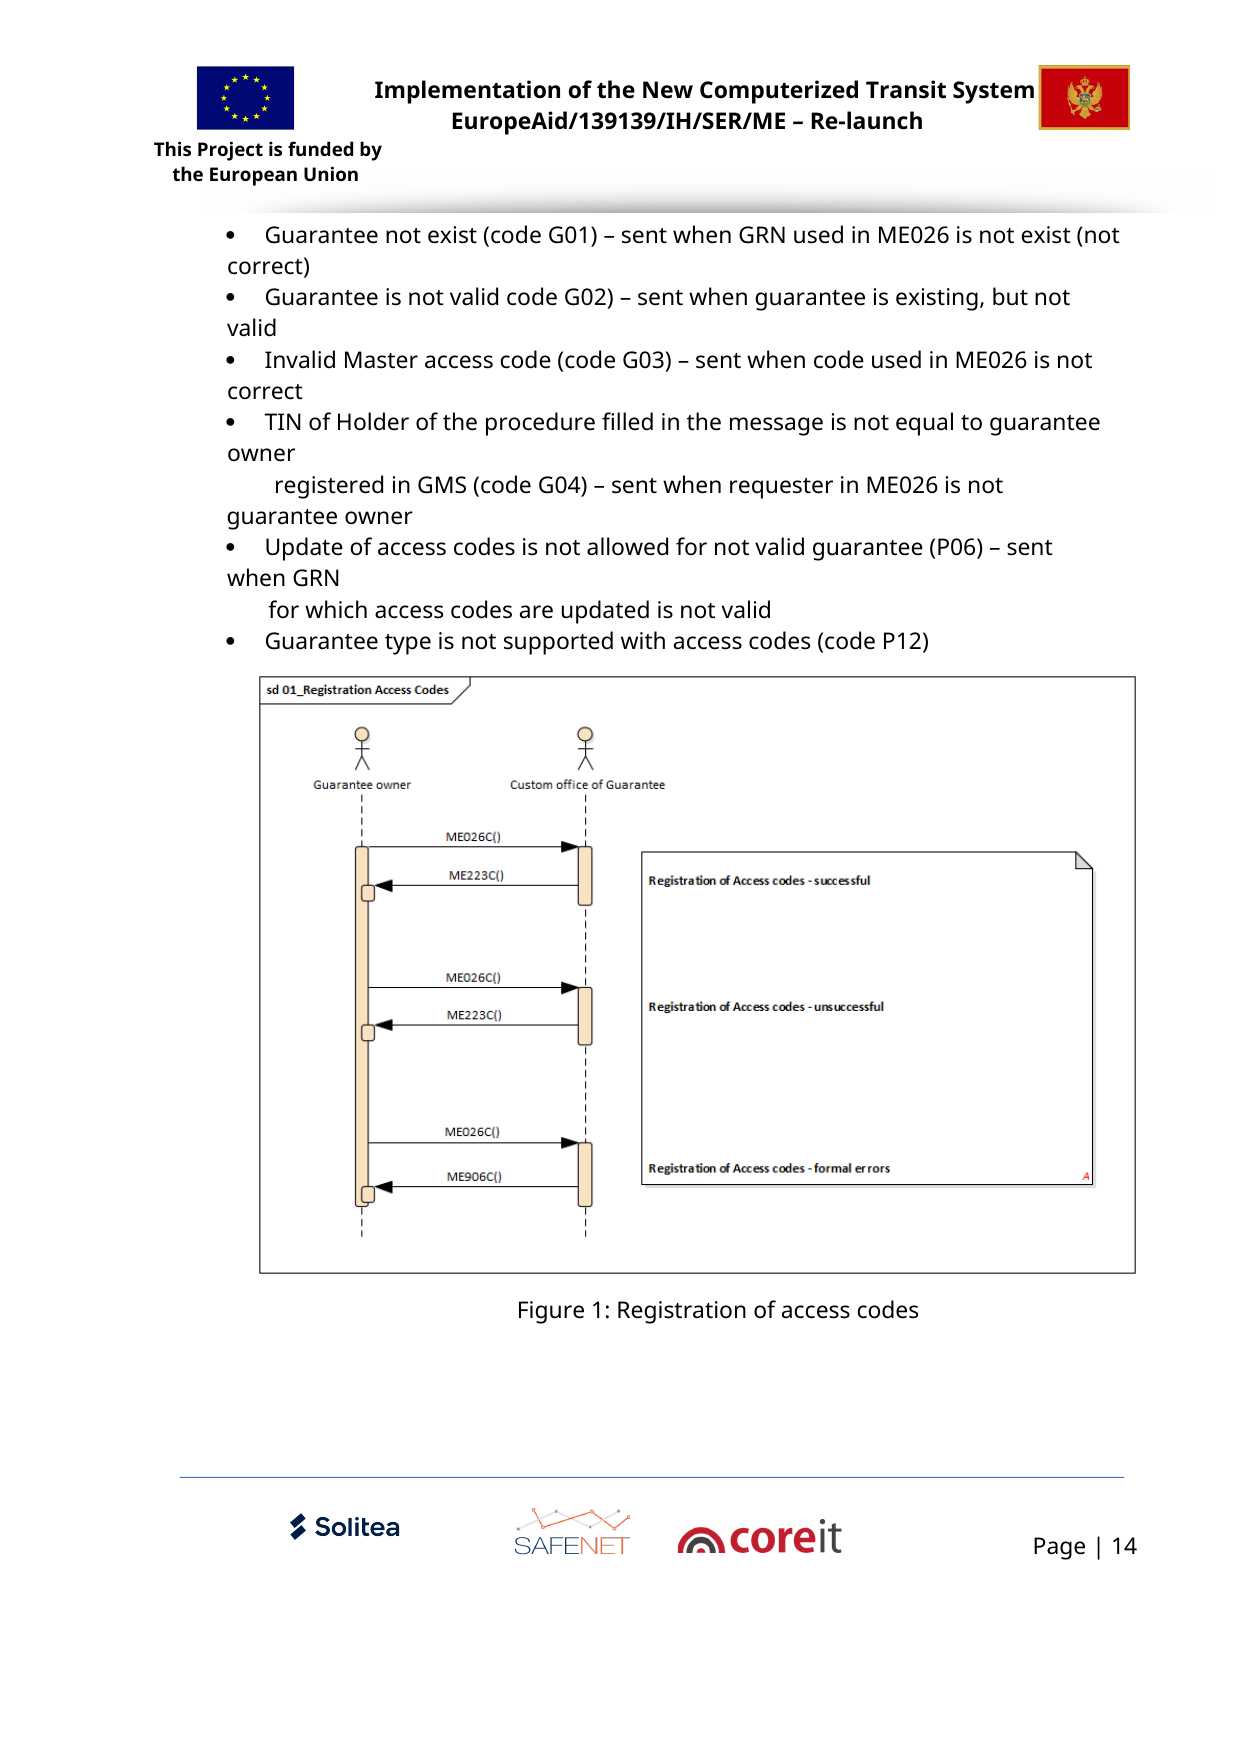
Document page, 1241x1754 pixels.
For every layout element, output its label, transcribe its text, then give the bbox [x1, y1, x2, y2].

list TIN of Holder of the procedure filled in the message is not equal to guarantee owner [226, 406, 1108, 468]
text registered in GMS (code G04) – sent when requester in ME026 is not guarantee owner [226, 468, 1108, 531]
picture [514, 1508, 631, 1555]
picture [251, 668, 1143, 1281]
text Figure 1: Registration of access codes [148, 1293, 1137, 1325]
text for which access codes are updated is not valid [226, 593, 1108, 625]
picture [196, 66, 295, 130]
picture [677, 1519, 842, 1555]
list Update of access codes is not allowed for not valid guarantee (P06) – sent when GRN [226, 531, 1108, 593]
picture [1038, 65, 1130, 130]
list Guarantee type is not supported with access codes (code P12) [226, 625, 1108, 656]
list Guarantee not exist (code G01) – sent when GRN used in ME026 is not exist (not correct) [226, 218, 1137, 281]
picture [275, 1498, 414, 1555]
list Invalid Master access code (code G03) – sent when code used in ME026 is not correct [226, 343, 1108, 406]
list Guarantee is not valid code G02) – sent when guarantee is existing, but not valid [226, 281, 1108, 343]
